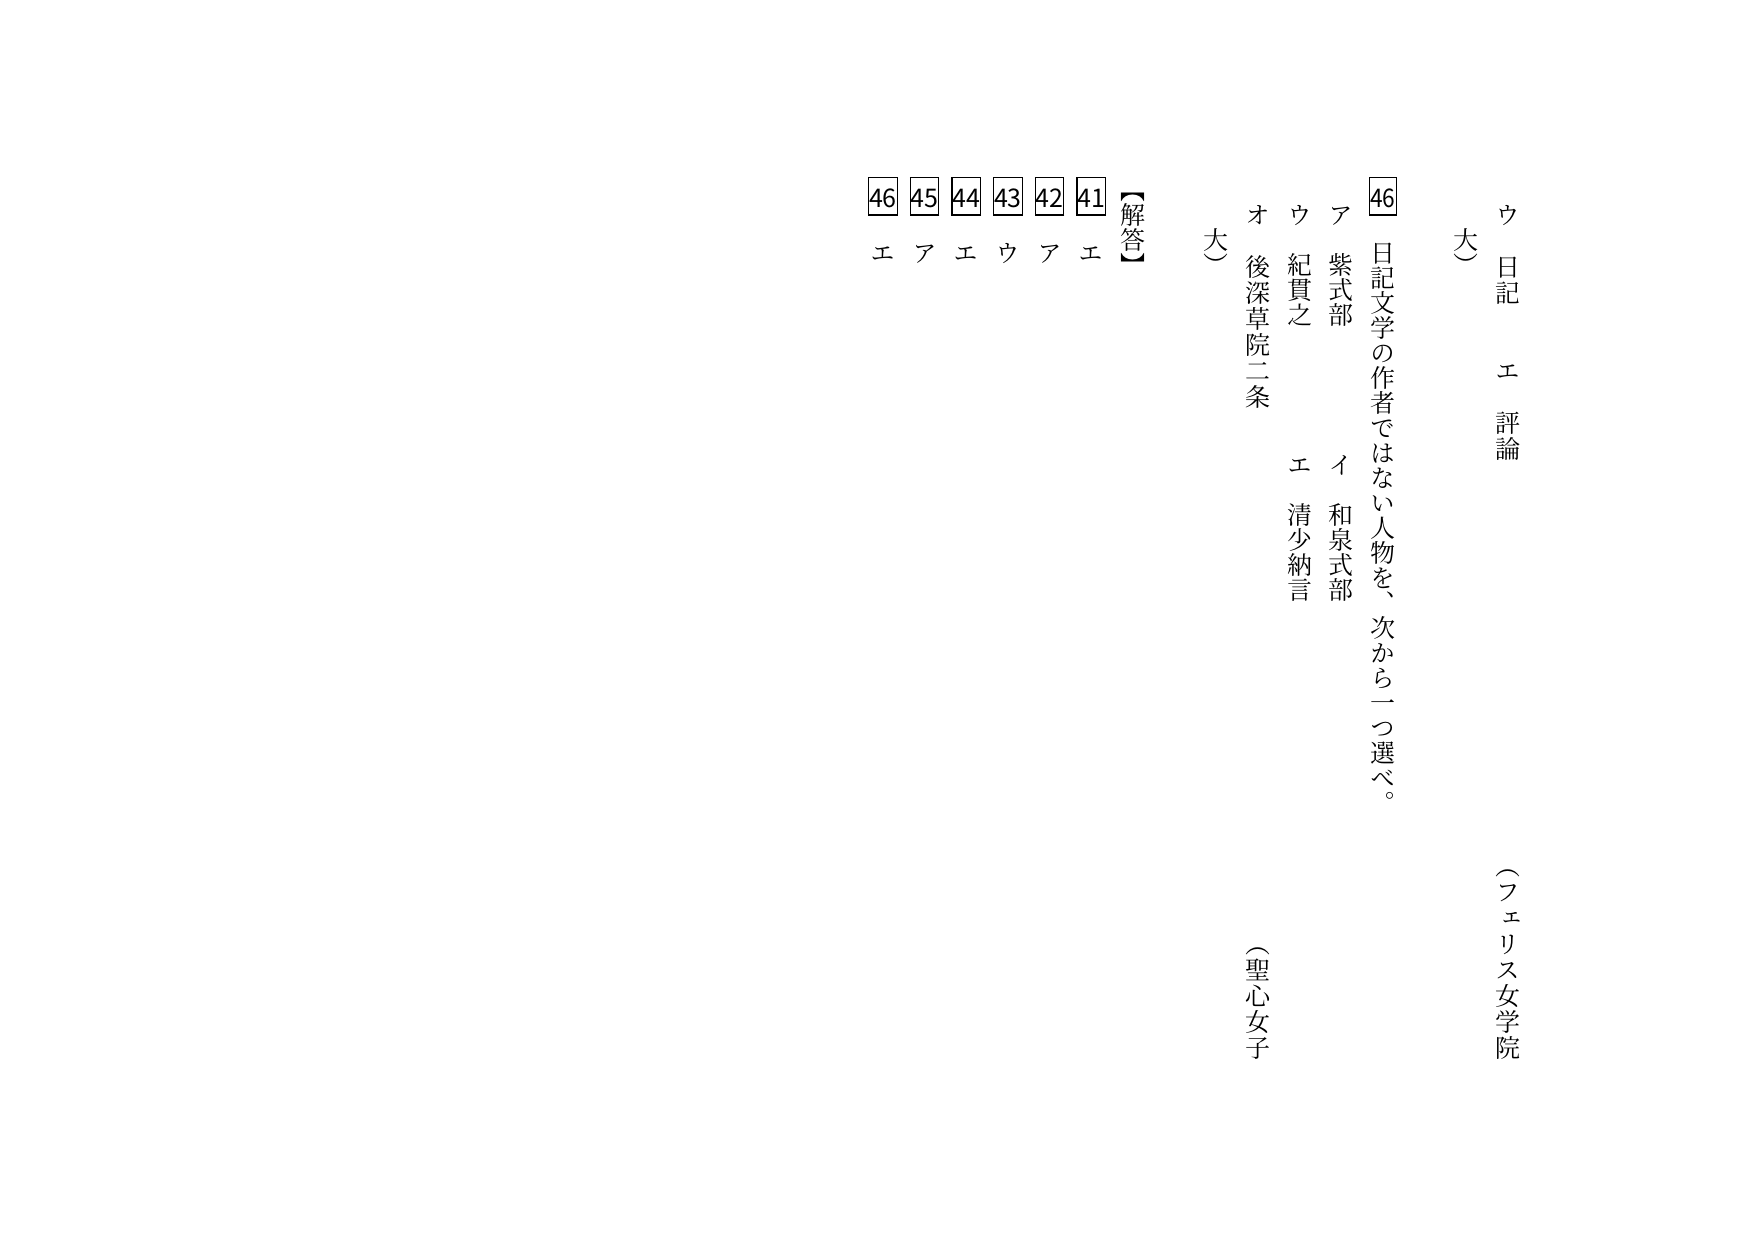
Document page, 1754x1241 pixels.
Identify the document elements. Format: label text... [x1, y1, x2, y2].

text 43 ウ [987, 177, 1029, 1063]
text ウ 日記 エ 評論 （フェリス女学院大） [1446, 202, 1529, 1063]
text 【解答】 [1112, 177, 1154, 1063]
text 46 エ [862, 177, 904, 1063]
text ア 紫式部 イ 和泉式部 [1321, 202, 1362, 1063]
text 44 エ [946, 177, 987, 1063]
text 46 日記文学の作者ではない人物を、次から一つ選べ。 [1362, 177, 1404, 1063]
text 45 ア [904, 177, 946, 1063]
text ウ 紀貫之 エ 清少納言 [1279, 202, 1321, 1063]
text 42 ア [1029, 177, 1071, 1063]
text 41 エ [1071, 177, 1112, 1063]
text オ 後深草院二条 （聖心女子大） [1196, 202, 1279, 1063]
